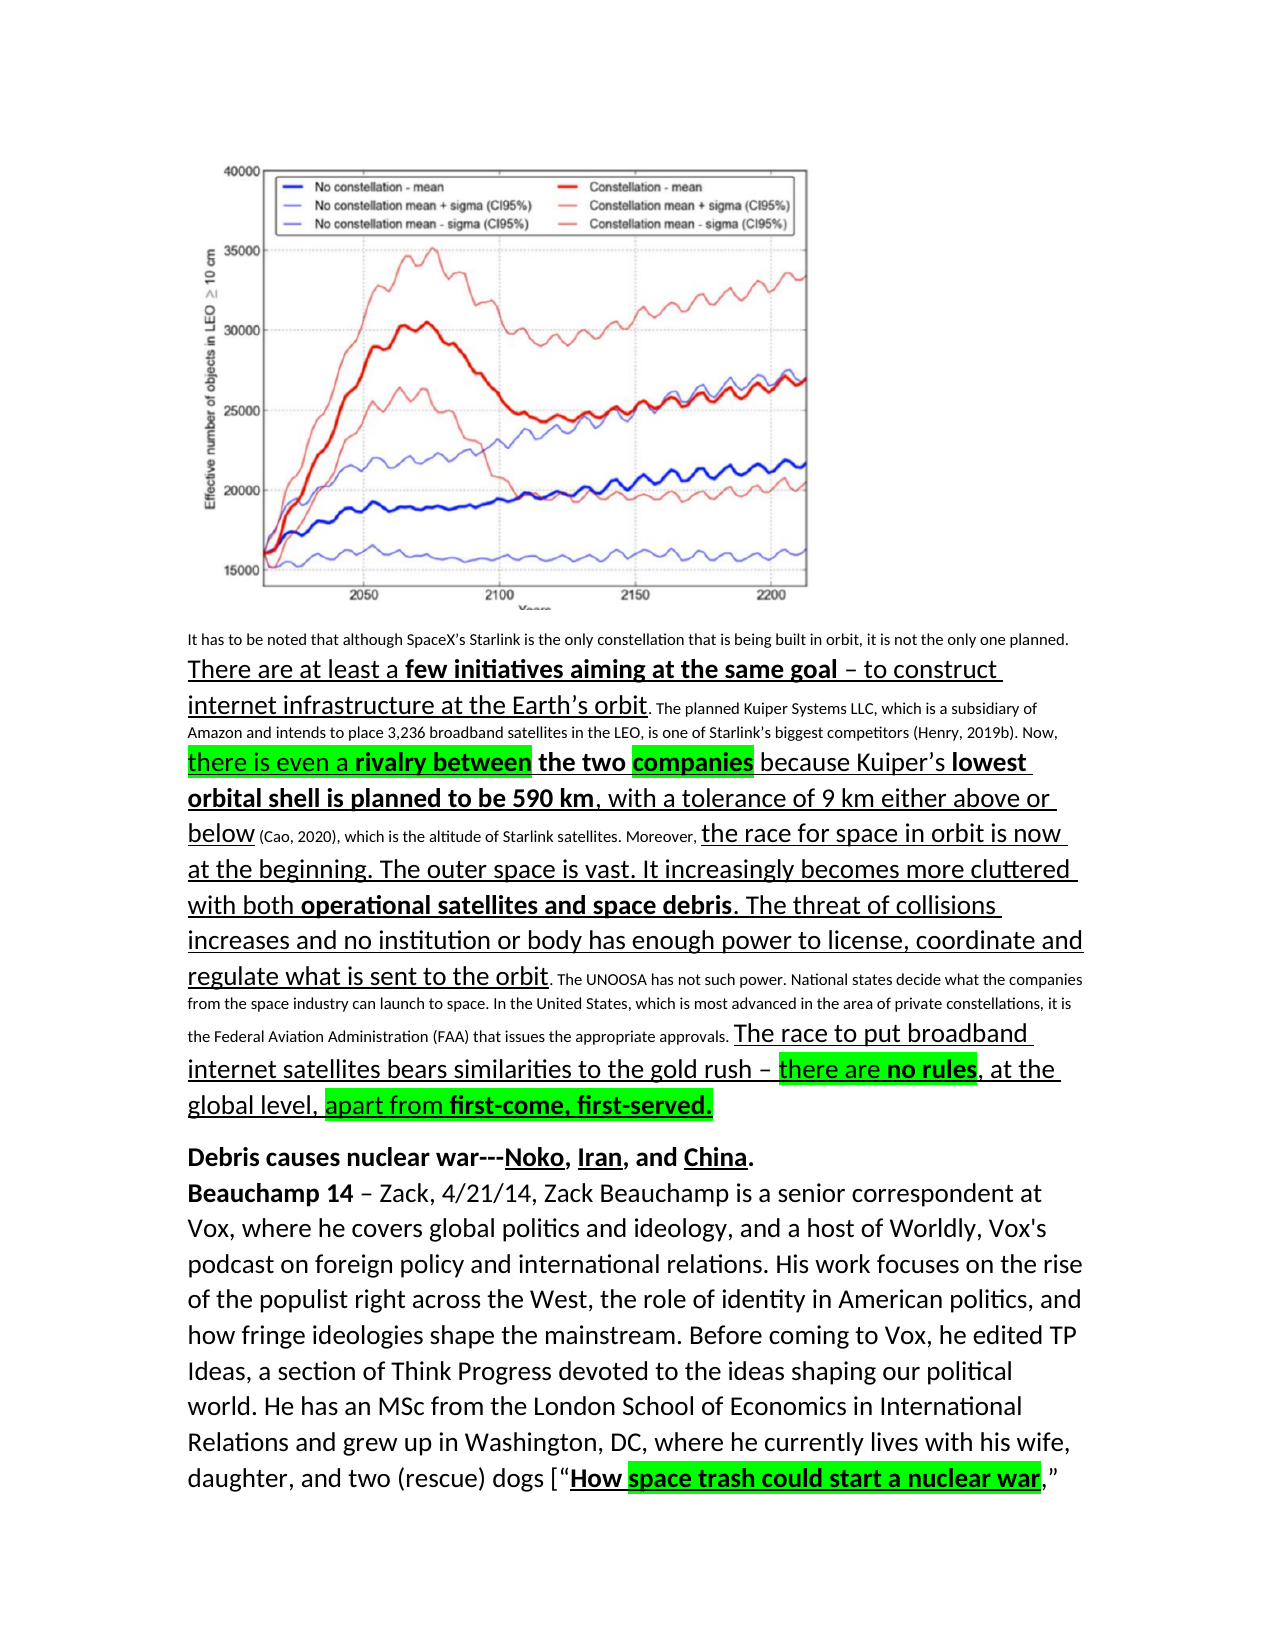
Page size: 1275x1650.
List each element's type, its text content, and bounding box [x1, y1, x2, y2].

text It has to be noted that although SpaceX’s Starlink is the only constellation that is being built in orbit, it is not the only one planned. There are at least a few initiatives aiming at the same goal – to construct internet infrastructure at the Earth’s orbit. The planned Kuiper Systems LLC, which is a subsidiary of Amazon and intends to place 3,236 broadband satellites in the LEO, is one of Starlink’s biggest competitors (Henry, 2019b). Now, there is even a rivalry between the two companies because Kuiper’s lowest orbital shell is planned to be 590 km, with a tolerance of 9 km either above or below (Cao, 2020), which is the altitude of Starlink satellites. Moreover, the race for space in orbit is now at the beginning. The outer space is vast. It increasingly becomes more cluttered with both operational satellites and space debris. The threat of collisions increases and no institution or body has enough power to license, coordinate and regulate what is sent to the orbit. The UNOOSA has not such power. National states decide what the companies from the space industry can launch to space. In the United States, which is most advanced in the area of private constellations, it is the Federal Aviation Administration (FAA) that issues the appropriate approvals. The race to put broadband internet satellites bears similarities to the gold rush – there are no rules, at the global level, apart from first-come, first-served. [187, 629, 1087, 1121]
subtitle Debris causes nuclear war---Noko, Iran, and China. [187, 1140, 1087, 1173]
picture [187, 150, 823, 610]
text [187, 1176, 1087, 1494]
